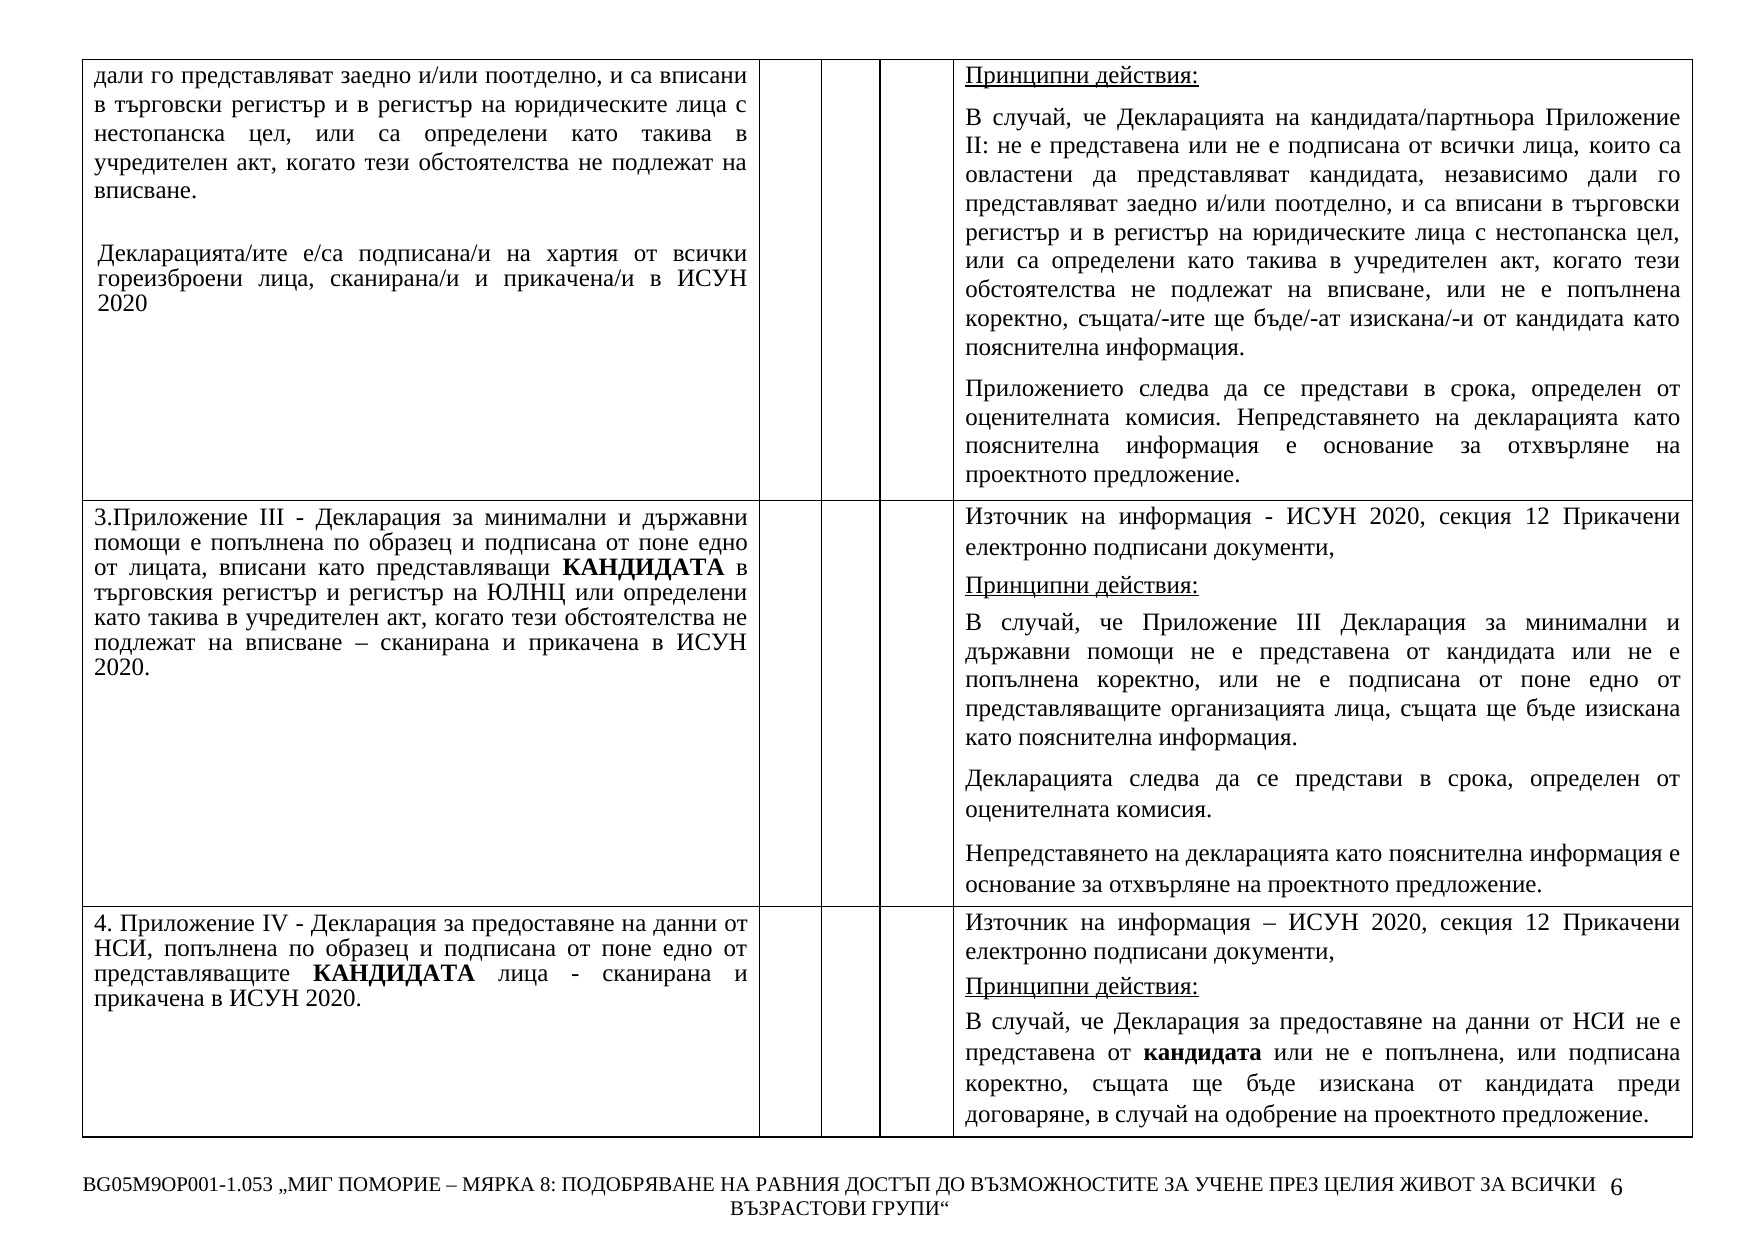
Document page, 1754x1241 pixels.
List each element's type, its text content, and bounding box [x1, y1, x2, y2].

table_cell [954, 60, 1692, 500]
table_cell [881, 60, 953, 500]
table_cell [881, 907, 953, 1136]
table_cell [83, 60, 759, 500]
table_cell Източник на информация - ИСУН 2020, секция 12 Прикачени електронно подписани документи, Принципни действия: В случай, че Приложение ІII Декларация за минимални и държавни помощи не е представена от кандидата или не е попълнена коректно, или не е подписана от поне едно от представляващите организацията лица, същата ще бъде изискана като пояснителна информация. Декларацията следва да се представи в срока, определен от оценителната комисия. Непредставянето на декларацията като пояснителна информация е основание за отхвърляне на проектното предложение. [954, 501, 1692, 906]
table_cell 3.Приложение ІII - Декларация за минимални и държавни помощи е попълнена по образец и подписана от поне едно от лицата, вписани като представляващи КАНДИДАТА в търговския регистър и регистър на ЮЛНЦ или определени като такива в учредителен акт, когато тези обстоятелства не подлежат на вписване – сканирана и прикачена в ИСУН 2020. [83, 501, 759, 906]
table_cell [760, 60, 821, 500]
table_cell [881, 501, 953, 906]
table_cell [760, 501, 821, 906]
table_cell [822, 501, 879, 906]
table_cell [822, 60, 879, 500]
table_cell 4. Приложение IV - Декларация за предоставяне на данни от НСИ, попълнена по образец и подписана от поне едно от представляващите КАНДИДАТА лица - сканирана и прикачена в ИСУН 2020. [83, 907, 759, 1136]
table_cell [822, 907, 879, 1136]
table_cell [760, 907, 821, 1136]
table_cell Източник на информация – ИСУН 2020, секция 12 Прикачени електронно подписани документи, Принципни действия: В случай, че Декларация за предоставяне на данни от НСИ не е представена от кандидата или не е попълнена, или подписана коректно, същата ще бъде изискана от кандидата преди договаряне, в случай на одобрение на проектното предложение. [954, 907, 1692, 1136]
